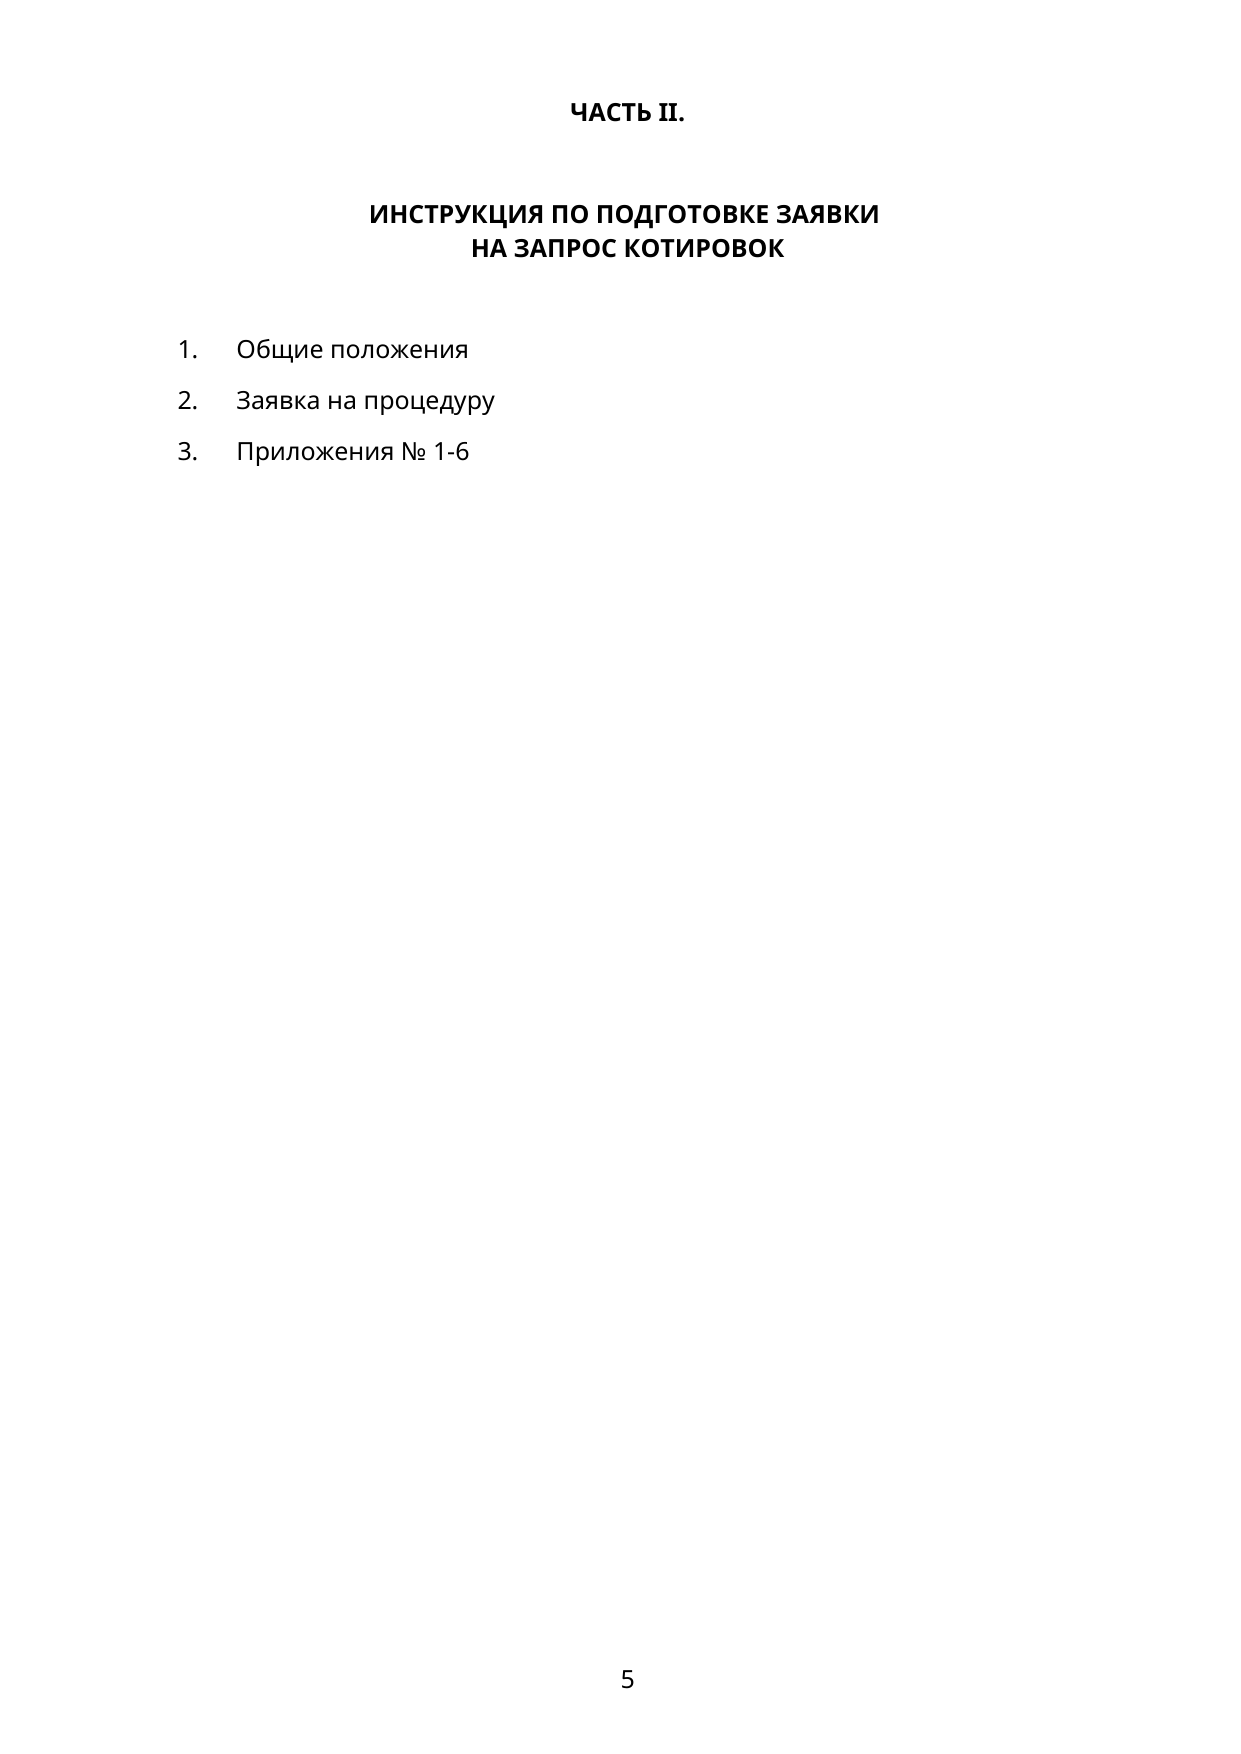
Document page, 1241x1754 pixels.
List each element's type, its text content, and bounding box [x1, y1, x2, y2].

text 3. Приложения № 1-6 [177, 433, 1137, 467]
text ЧАСТЬ II. [118, 95, 1137, 129]
text 1. Общие положения [177, 332, 1137, 366]
text 2. Заявка на процедуру [177, 383, 1137, 417]
text ИНСТРУКЦИЯ ПО ПОДГОТОВКЕ ЗАЯВКИ НА ЗАПРОС КОТИРОВОК [118, 196, 1137, 264]
